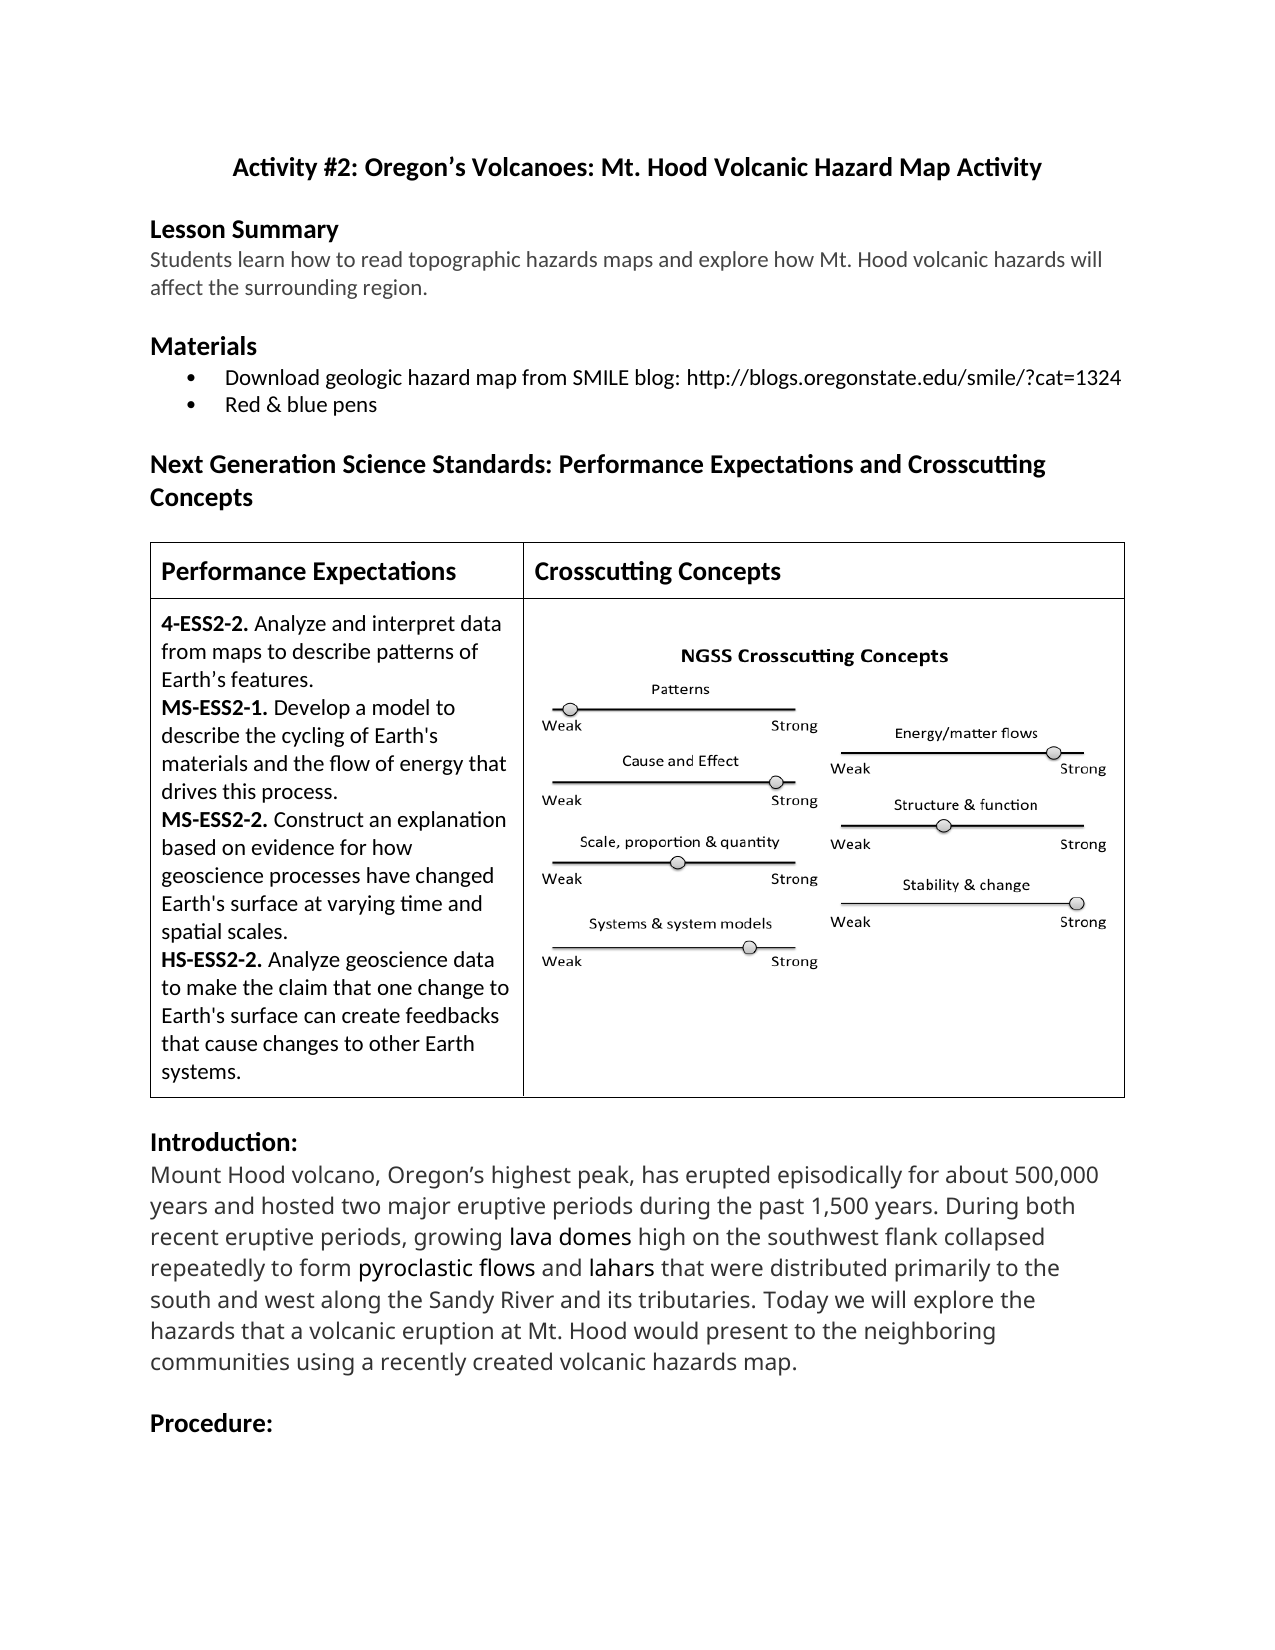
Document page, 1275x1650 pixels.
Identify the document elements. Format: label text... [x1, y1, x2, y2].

text Next Generation Science Standards: Performance Expectations and Crosscutting Concepts [150, 447, 1125, 513]
table_cell [524, 599, 1124, 1096]
text Students learn how to read topographic hazards maps and explore how Mt. Hood volcanic hazards will affect the surrounding region. [428, 245, 1125, 301]
list Red & blue pens [187, 391, 1125, 419]
text Procedure: [150, 1406, 1125, 1439]
text Materials [150, 329, 1125, 363]
text Introduction: [150, 1126, 1125, 1159]
list Download geologic hazard map from SMILE blog: http://blogs.oregonstate.edu/smile/?cat=1324 [187, 363, 1125, 391]
text Activity #2: Oregon’s Volcanoes: Mt. Hood Volcanic Hazard Map Activity [150, 150, 1125, 183]
table_header Performance Expectations [151, 543, 523, 598]
table_cell 4-ESS2-2. Analyze and interpret data from maps to describe patterns of Earth’s features. MS-ESS2-1. Develop a model to describe the cycling of Earth's materials and the flow of energy that drives this process. MS-ESS2-2. Construct an explanation based on evidence for how geoscience processes have changed Earth's surface at varying time and spatial scales. HS-ESS2-2. Analyze geoscience data to make the claim that one change to Earth's surface can create feedbacks that cause changes to other Earth systems. [151, 599, 523, 1096]
text Lesson Summary [150, 212, 1125, 245]
picture [534, 637, 1114, 972]
table_header Crosscutting Concepts [524, 543, 1124, 598]
text Mount Hood volcano, Oregon’s highest peak, has erupted episodically for about 500,000 years and hosted two major eruptive periods during the past 1,500 years. During both recent eruptive periods, growing lava domes high on the southwest flank collapsed repeatedly to form pyroclastic flows and lahars that were distributed primarily to the south and west along the Sandy River and its tributaries. Today we will explore the hazards that a volcanic eruption at Mt. Hood would present to the neighboring communities using a recently created volcanic hazards map. [150, 1159, 1125, 1377]
